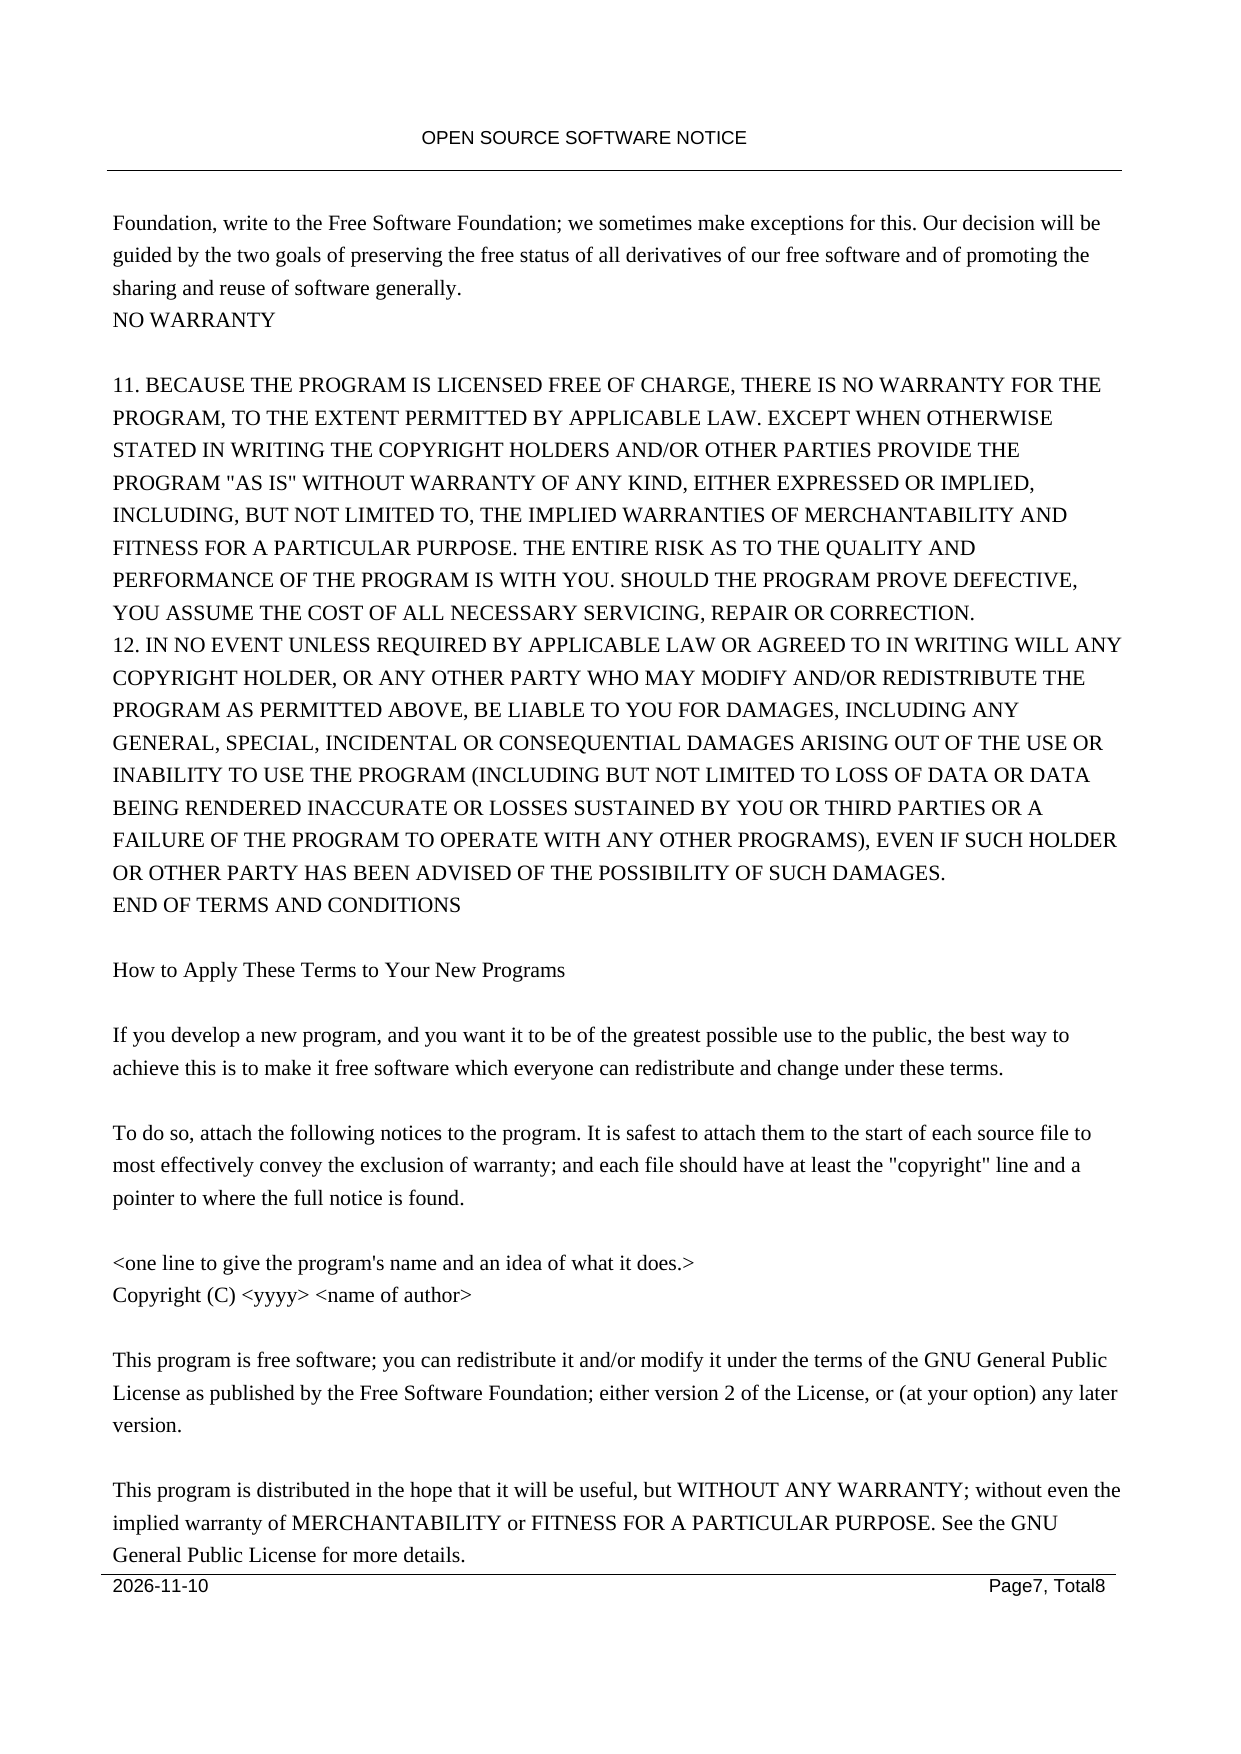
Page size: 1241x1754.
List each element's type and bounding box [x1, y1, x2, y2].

text [112, 206, 1128, 1571]
